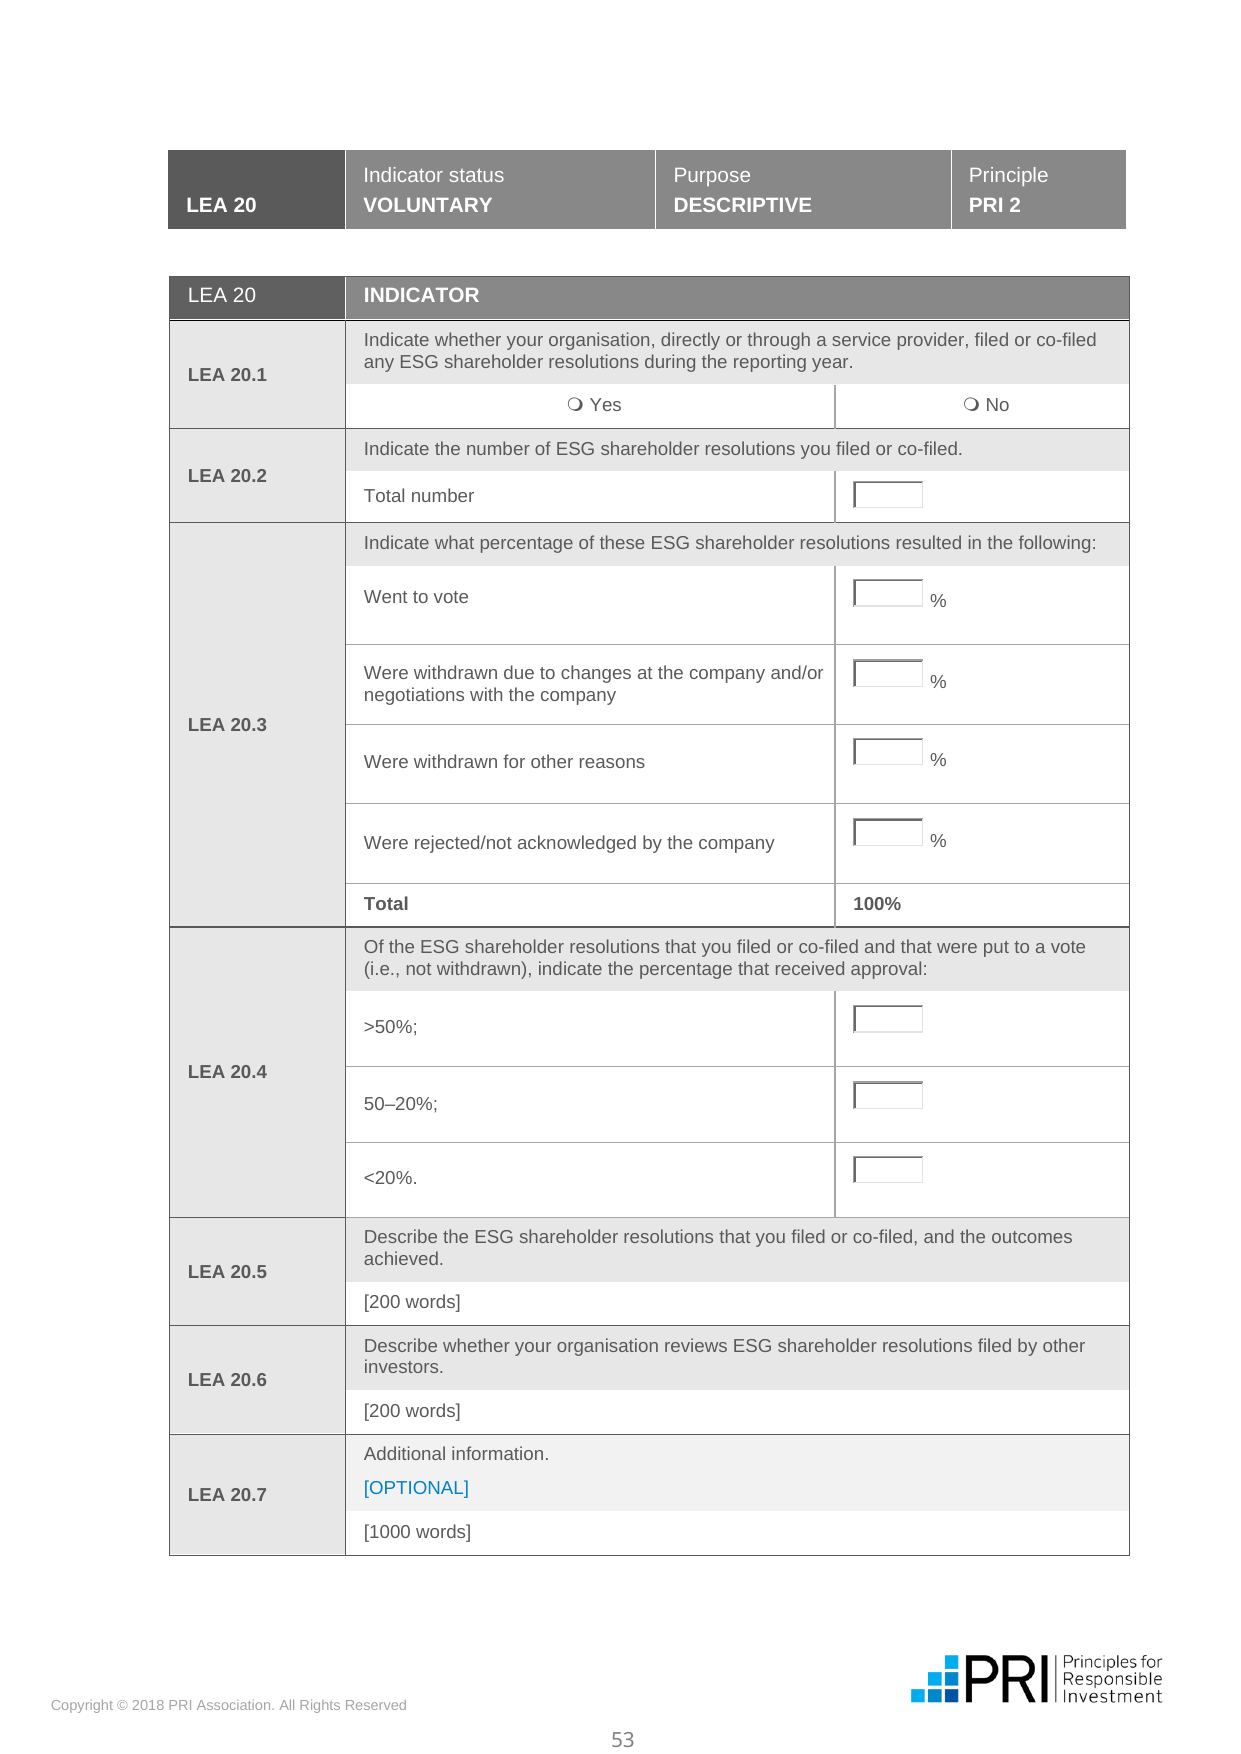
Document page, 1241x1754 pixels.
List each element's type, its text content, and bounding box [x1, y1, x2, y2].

table_cell [200 words] [346, 1282, 1129, 1325]
table_cell Indicate whether your organisation, directly or through a service provider, filed or co-filed any ESG shareholder resolutions during the reporting year. [346, 321, 1129, 384]
table_cell Of the ESG shareholder resolutions that you filed or co-filed and that were put to a vote (i.e., not withdrawn), indicate the percentage that received approval: [346, 928, 1129, 991]
table_cell Indicate the number of ESG shareholder resolutions you filed or co-filed. [346, 429, 1129, 471]
table_cell >50%; [346, 991, 834, 1066]
table_cell Total [346, 884, 834, 926]
table_cell 100% [836, 884, 1129, 926]
table_cell <20%. [346, 1143, 834, 1217]
table_cell Total number [346, 471, 834, 522]
table_cell LEA 20.7 [170, 1435, 345, 1554]
table_cell LEA 20.1 [170, 321, 345, 428]
table_cell LEA 20 [168, 186, 345, 229]
table_cell LEA 20.5 [170, 1218, 345, 1325]
table_cell [836, 471, 1129, 522]
table_cell Were rejected/not acknowledged by the company [346, 804, 834, 883]
table_cell [836, 991, 1129, 1066]
table_header INDICATOR [346, 277, 1129, 319]
table_cell Additional information. [Optional] [346, 1435, 1129, 1511]
table_cell DESCRIPTIVE [656, 186, 951, 229]
table_cell LEA 20.2 [170, 429, 345, 522]
table_cell Indicate what percentage of these ESG shareholder resolutions resulted in the following: [346, 523, 1129, 566]
table_cell Describe the ESG shareholder resolutions that you filed or co-filed, and the outcomes achieved. [346, 1218, 1129, 1282]
table_cell % [836, 725, 1129, 803]
table_cell LEA 20.4 [170, 928, 345, 1217]
table_cell Yes [346, 385, 834, 428]
table_cell Went to vote [346, 566, 834, 644]
table_cell LEA 20.3 [170, 523, 345, 926]
table_cell [836, 1067, 1129, 1142]
table_cell Were withdrawn for other reasons [346, 725, 834, 803]
table_cell 50–20%; [346, 1067, 834, 1142]
table_cell Describe whether your organisation reviews ESG shareholder resolutions filed by other investors. [346, 1326, 1129, 1390]
table_header Purpose [656, 150, 951, 186]
table_cell [836, 1143, 1129, 1217]
table_cell VOLUNTARY [346, 186, 655, 229]
table_cell % [836, 804, 1129, 883]
table_cell PRI 2 [952, 186, 1126, 229]
table_cell Were withdrawn due to changes at the company and/or negotiations with the company [346, 645, 834, 724]
table_header Indicator status [346, 150, 655, 186]
table_header [168, 150, 345, 186]
table_cell % [836, 566, 1129, 644]
picture [364, 1480, 368, 1498]
table_cell LEA 20.6 [170, 1326, 345, 1433]
table_header LEA 20 [170, 277, 345, 319]
table_cell [200 words] [346, 1390, 1129, 1433]
picture [866, 1621, 1240, 1753]
table_cell No [836, 385, 1129, 428]
table_cell % [836, 645, 1129, 724]
table_cell [1000 words] [346, 1511, 1129, 1554]
table_header Principle [952, 150, 1126, 186]
